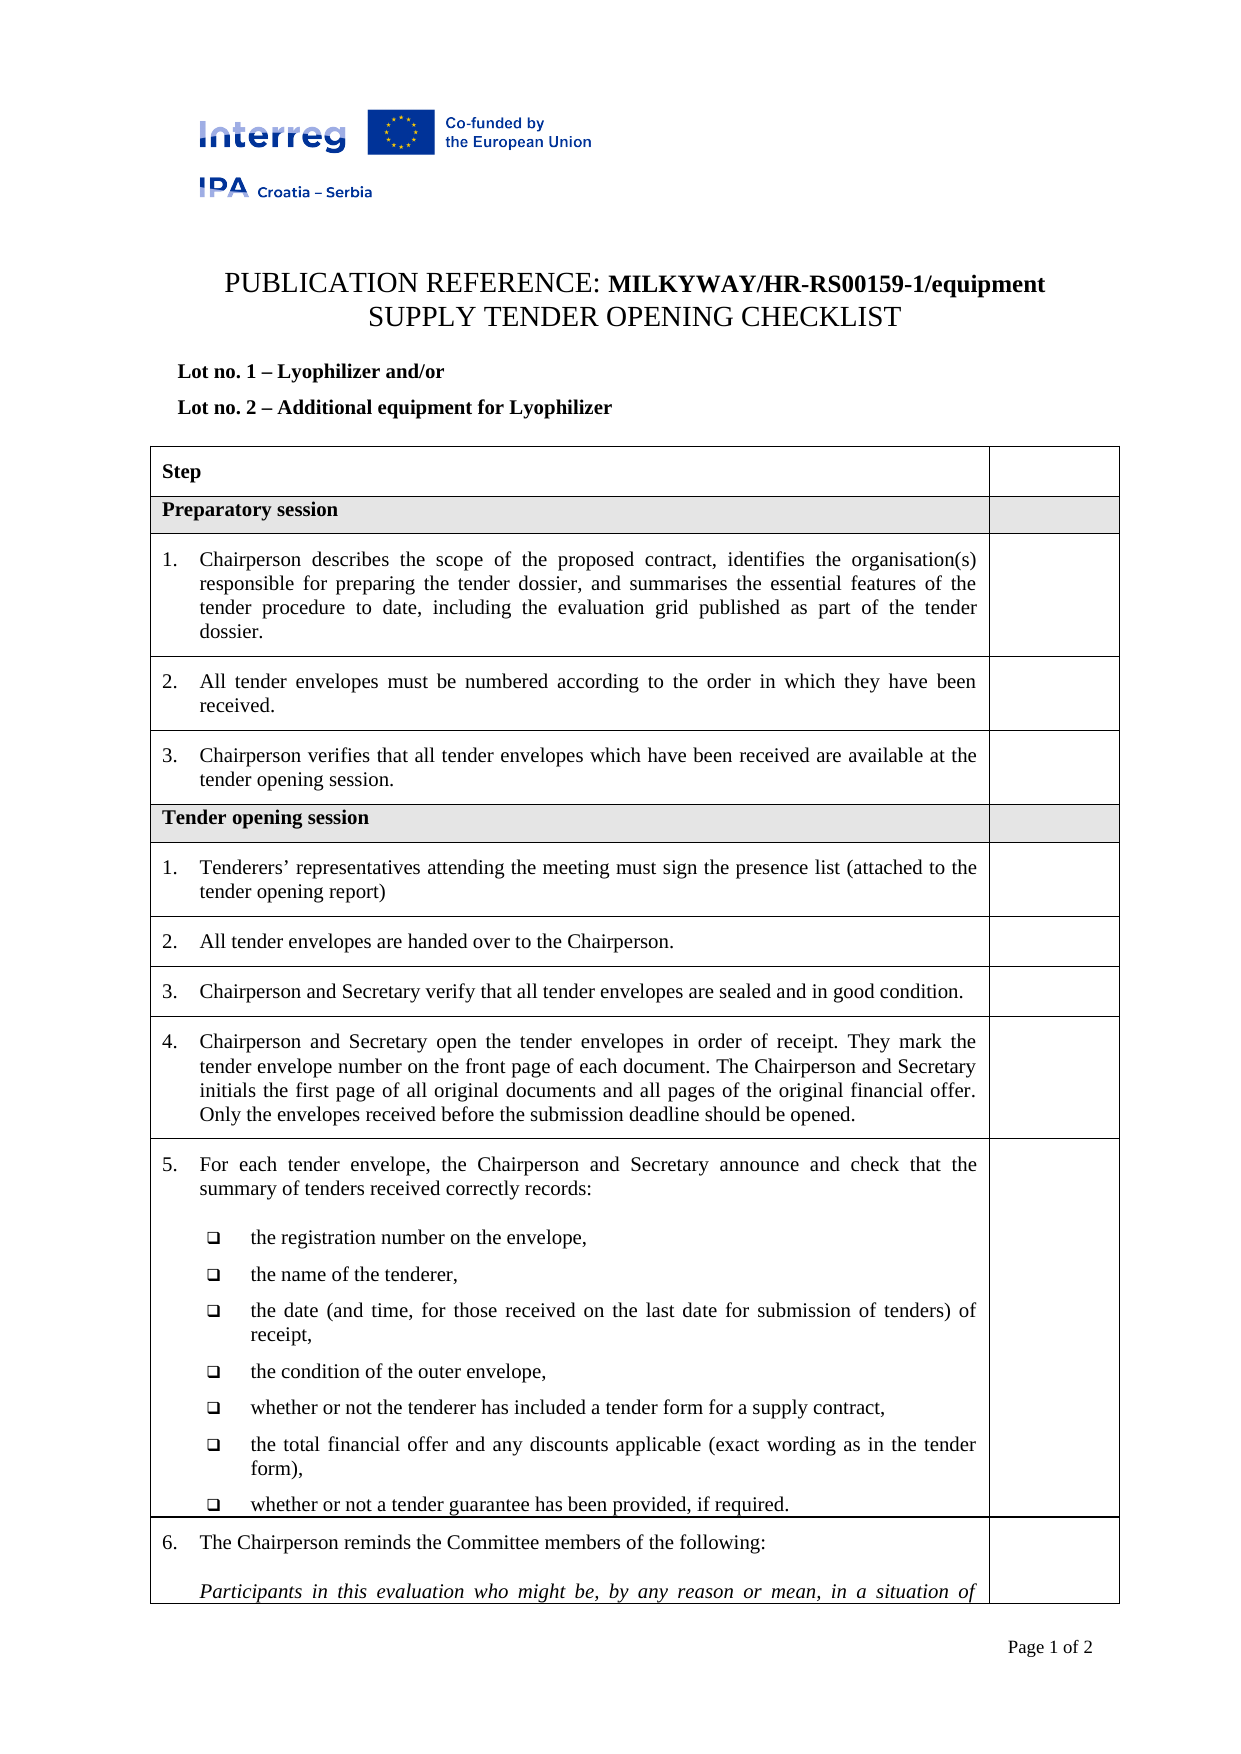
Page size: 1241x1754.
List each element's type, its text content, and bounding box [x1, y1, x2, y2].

text Lot no. 1 – Lyophilizer and/or [177, 359, 1092, 383]
table_cell [990, 497, 1119, 533]
table_cell Tenderers’ representatives attending the meeting must sign the presence list (attached to the tender opening report) [151, 843, 989, 916]
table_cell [151, 1518, 989, 1603]
text PUBLICATION REFERENCE: MILKYWAY/HR-RS00159-1/equipment [177, 265, 1092, 299]
table_cell All tender envelopes are handed over to the Chairperson. [151, 917, 989, 966]
table_cell Chairperson and Secretary open the tender envelopes in order of receipt. They mark the tender envelope number on the front page of each document. The Chairperson and Secretary initials the first page of all original documents and all pages of the original financial offer. Only the envelopes received before the submission deadline should be opened. [151, 1017, 989, 1138]
text SUPPLY tender opening checklist [177, 299, 1092, 332]
table_cell [990, 534, 1119, 656]
table_cell [990, 843, 1119, 916]
table_header [990, 447, 1119, 496]
text Lot no. 2 – Additional equipment for Lyophilizer [177, 395, 1092, 419]
table_cell Chairperson describes the scope of the proposed contract, identifies the organisation(s) responsible for preparing the tender dossier, and summarises the essential features of the tender procedure to date, including the evaluation grid published as part of the tender dossier. [151, 534, 989, 656]
table_cell [990, 731, 1119, 804]
table_cell [990, 805, 1119, 842]
table_cell [990, 1139, 1119, 1516]
table_cell [990, 917, 1119, 966]
table_cell Preparatory session [151, 497, 989, 533]
table_cell All tender envelopes must be numbered according to the order in which they have been received. [151, 657, 989, 730]
picture [177, 87, 614, 220]
table_cell Chairperson verifies that all tender envelopes which have been received are available at the tender opening session. [151, 731, 989, 804]
table_cell Chairperson and Secretary verify that all tender envelopes are sealed and in good condition. [151, 967, 989, 1016]
table_cell [990, 657, 1119, 730]
table_header Step [151, 447, 989, 496]
table_cell For each tender envelope, the Chairperson and Secretary announce and check that the summary of tenders received correctly records: the registration number on the envelope, the name of the tenderer, the date (and time, for those received on the last date for submission of tenders) of receipt, the condition of the outer envelope, whether or not the tenderer has included a tender form for a supply contract, the total financial offer and any discounts applicable (exact wording as in the tender form), whether or not a tender guarantee has been provided, if required. [151, 1139, 989, 1516]
table_cell Tender opening session [151, 805, 989, 842]
table_cell [990, 1017, 1119, 1138]
table_cell [990, 967, 1119, 1016]
table_cell [990, 1518, 1119, 1603]
